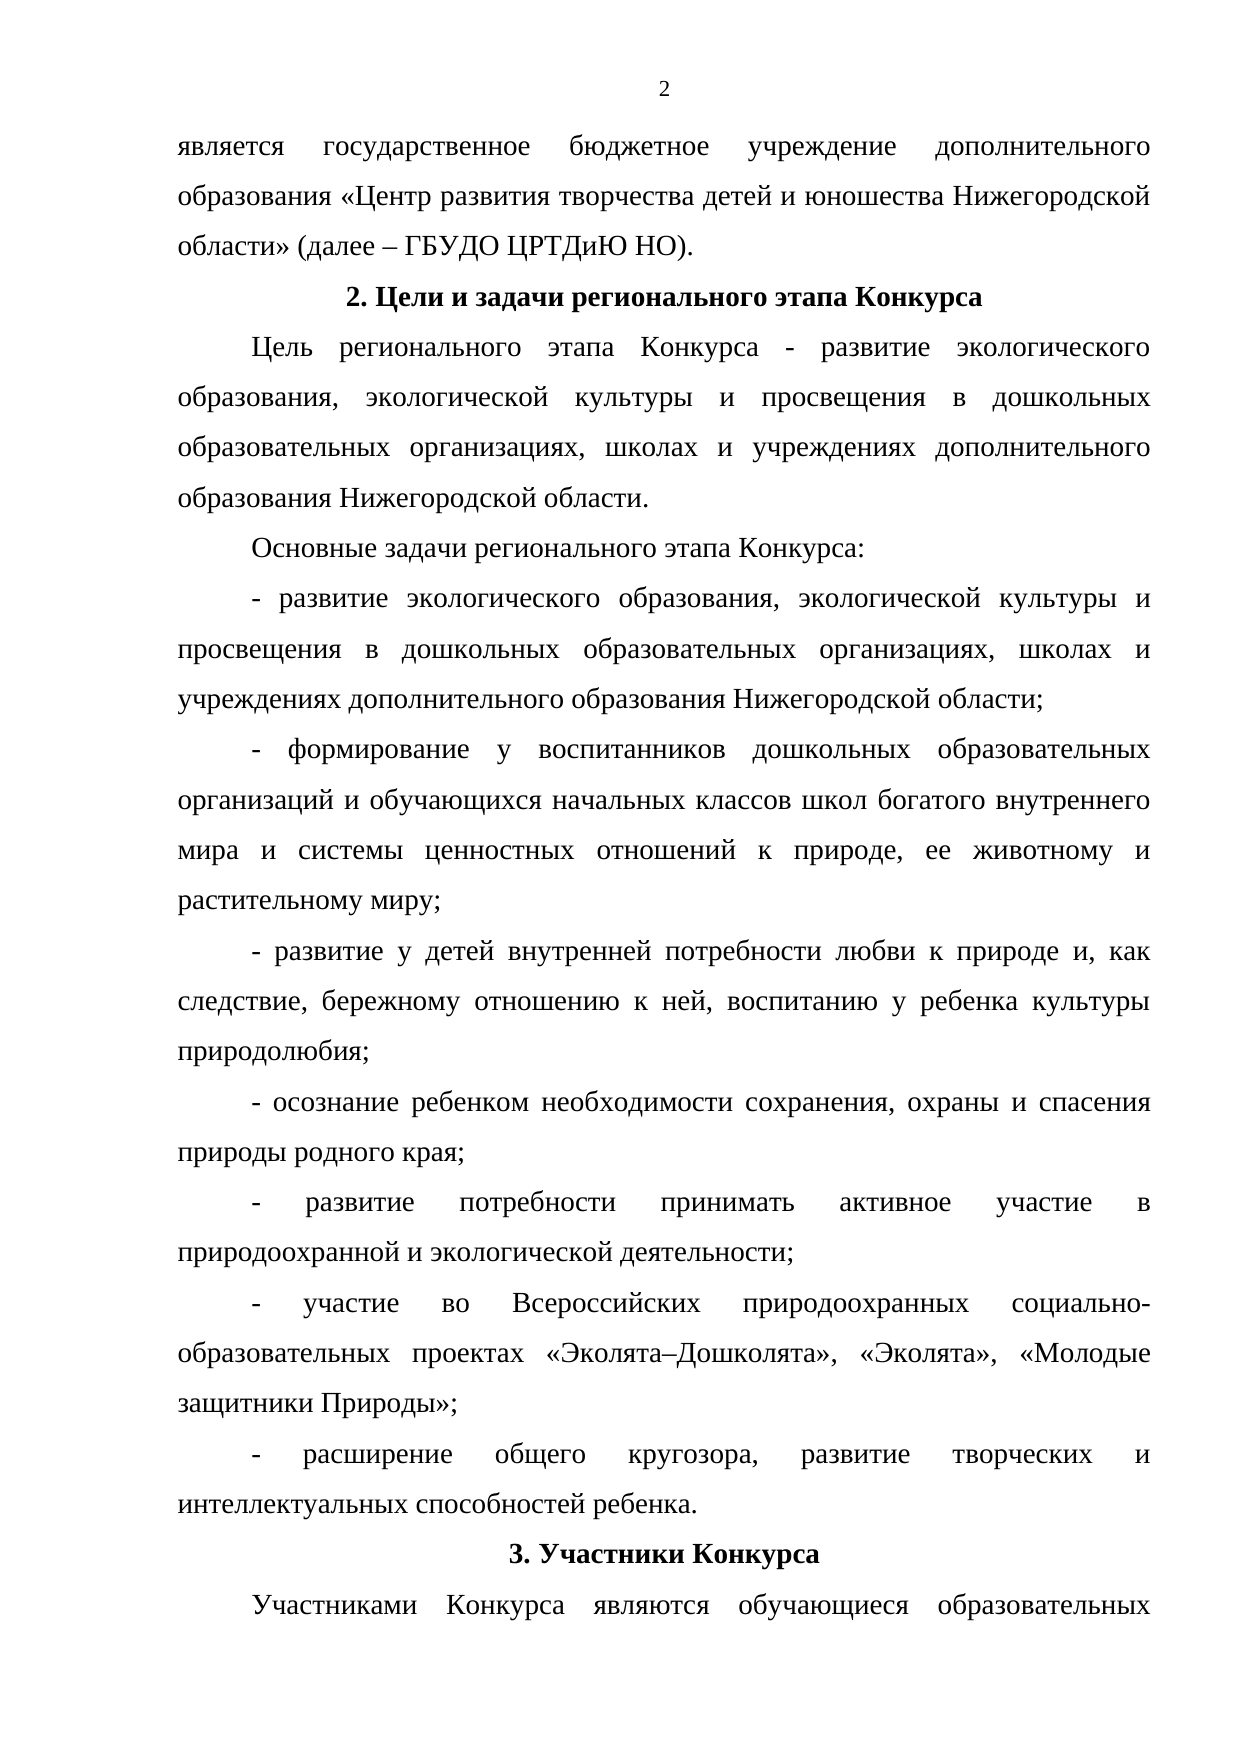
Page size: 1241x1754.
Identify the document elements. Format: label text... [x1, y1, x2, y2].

list Цели и задачи регионального этапа Конкурса [177, 279, 1151, 312]
list - формирование у воспитанников дошкольных образовательных организаций и обучающихся начальных классов школ богатого внутреннего мира и системы ценностных отношений к природе, ее животному и растительному миру; [177, 731, 1151, 916]
list - участие во Всероссийских природоохранных социально-образовательных проектах «Эколята–Дошколята», «Эколята», «Молодые защитники Природы»; [177, 1285, 1151, 1419]
list Основные задачи регионального этапа Конкурса: [177, 530, 1151, 564]
list - расширение общего кругозора, развитие творческих и интеллектуальных способностей ребенка. [177, 1436, 1151, 1520]
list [177, 128, 1151, 262]
list - осознание ребенком необходимости сохранения, охраны и спасения природы родного края; [177, 1084, 1151, 1167]
list - развитие экологического образования, экологической культуры и просвещения в дошкольных образовательных организациях, школах и учреждениях дополнительного образования Нижегородской области; [177, 581, 1151, 715]
list Участники Конкурса [177, 1536, 1151, 1570]
list Цель регионального этапа Конкурса - развитие экологического образования, экологической культуры и просвещения в дошкольных образовательных организациях, школах и учреждениях дополнительного образования Нижегородской области. [177, 329, 1151, 513]
list - развитие потребности принимать активное участие в природоохранной и экологической деятельности; [177, 1184, 1151, 1268]
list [177, 1587, 1151, 1620]
list - развитие у детей внутренней потребности любви к природе и, как следствие, бережному отношению к ней, воспитанию у ребенка культуры природолюбия; [177, 933, 1151, 1067]
